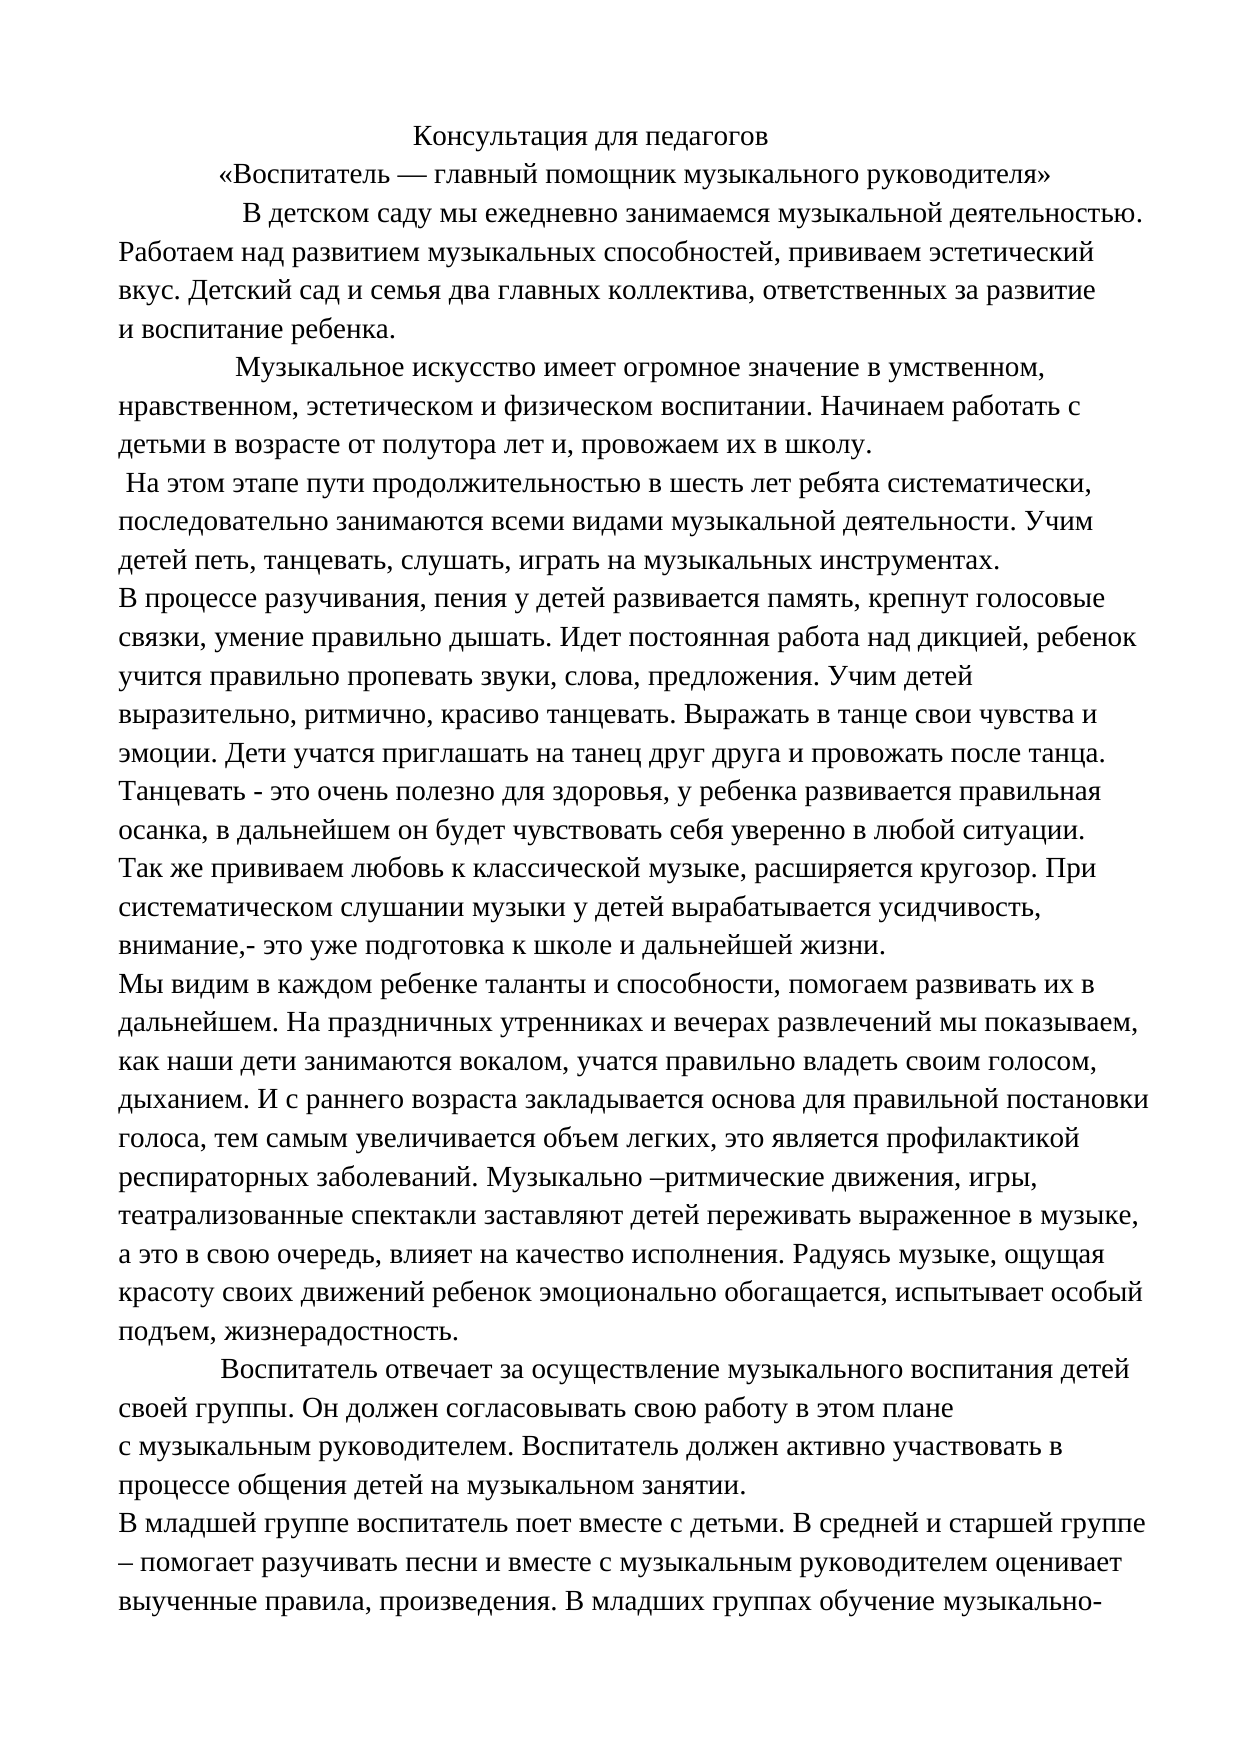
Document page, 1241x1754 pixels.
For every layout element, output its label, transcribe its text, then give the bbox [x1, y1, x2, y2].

text Воспитатель отвечает за осуществление музыкального воспитания детей своей группы. Он должен согласовывать свою работу в этом плане с музыкальным руководителем. Воспитатель должен активно участвовать в процессе общения детей на музыкальном занятии. [118, 1351, 1152, 1501]
text Так же прививаем любовь к классической музыке, расширяется кругозор. При систематическом слушании музыки у детей вырабатывается усидчивость, внимание,- это уже подготовка к школе и дальнейшей жизни. [118, 850, 1152, 961]
text На этом этапе пути продолжительностью в шесть лет ребята систематически, последовательно занимаются всеми видами музыкальной деятельности. Учим детей петь, танцевать, слушать, играть на музыкальных инструментах. [118, 465, 1152, 576]
text В детском саду мы ежедневно занимаемся музыкальной деятельностью. Работаем над развитием музыкальных способностей, прививаем эстетический вкус. Детский сад и семья два главных коллектива, ответственных за развитие и воспитание ребенка. [118, 195, 1152, 344]
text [118, 1506, 1152, 1616]
text В процессе разучивания, пения у детей развивается память, крепнут голосовые связки, умение правильно дышать. Идет постоянная работа над дикцией, ребенок учится правильно пропевать звуки, слова, предложения. Учим детей выразительно, ритмично, красиво танцевать. Выражать в танце свои чувства и эмоции. Дети учатся приглашать на танец друг друга и провожать после танца. Танцевать - это очень полезно для здоровья, у ребенка развивается правильная осанка, в дальнейшем он будет чувствовать себя уверенно в любой ситуации. [118, 581, 1152, 845]
text «Воспитатель — главный помощник музыкального руководителя» [118, 157, 1152, 190]
text Консультация для педагогов [29, 118, 1152, 152]
text Мы видим в каждом ребенке таланты и способности, помогаем развивать их в дальнейшем. На праздничных утренниках и вечерах развлечений мы показываем, как наши дети занимаются вокалом, учатся правильно владеть своим голосом, дыханием. И с раннего возраста закладывается основа для правильной постановки голоса, тем самым увеличивается объем легких, это является профилактикой респираторных заболеваний. Музыкально –ритмические движения, игры, театрализованные спектакли заставляют детей переживать выраженное в музыке, а это в свою очередь, влияет на качество исполнения. Радуясь музыке, ощущая красоту своих движений ребенок эмоционально обогащается, испытывает особый подъем, жизнерадостность. [118, 966, 1152, 1346]
text Музыкальное искусство имеет огромное значение в умственном, нравственном, эстетическом и физическом воспитании. Начинаем работать с детьми в возрасте от полутора лет и, провожаем их в школу. [118, 349, 1152, 460]
